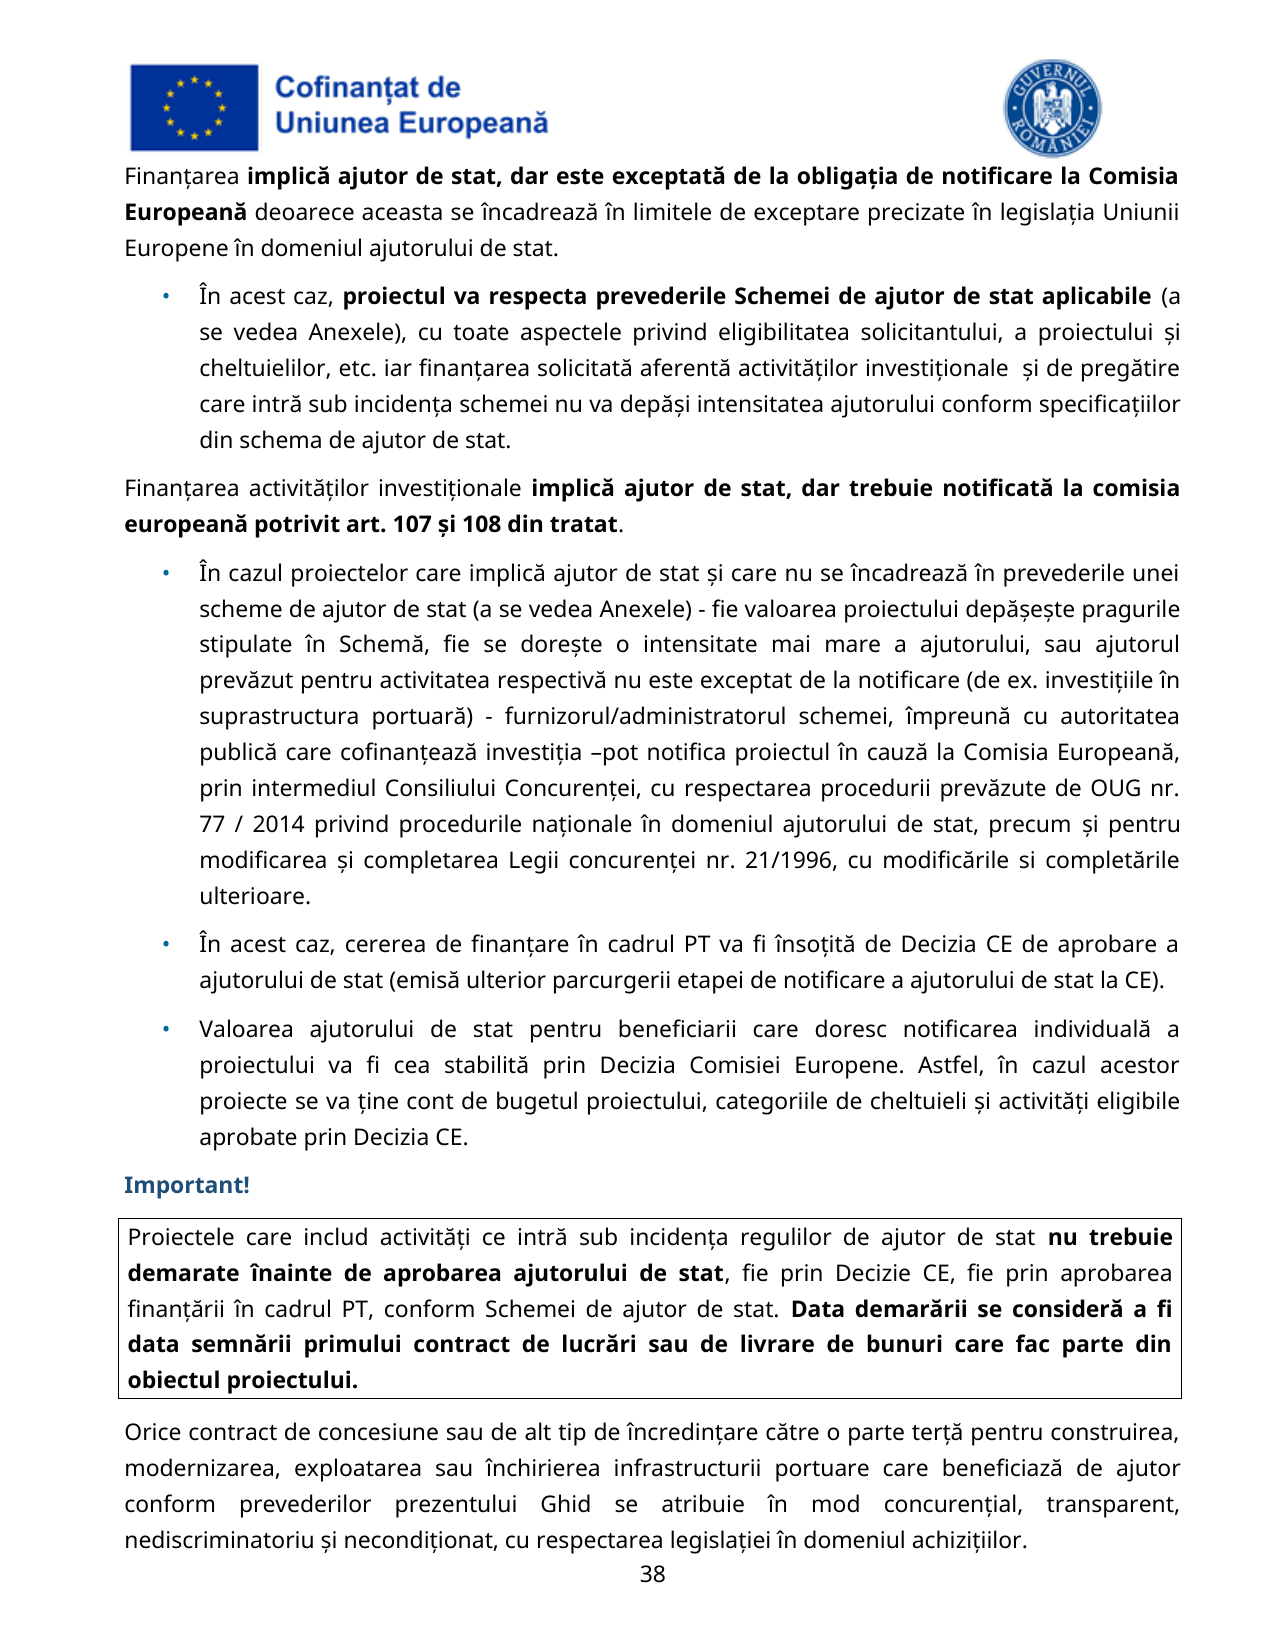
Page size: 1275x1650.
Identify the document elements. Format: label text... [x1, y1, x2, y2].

text Proiectele care includ activități ce intră sub incidența regulilor de ajutor de stat nu trebuie demarate înainte de aprobarea ajutorului de stat, fie prin Decizie CE, fie prin aprobarea finanțării în cadrul PT, conform Schemei de ajutor de stat. Data demarării se consideră a fi data semnării primului contract de lucrări sau de livrare de bunuri care fac parte din obiectul proiectului. [119, 1219, 1181, 1398]
list Valoarea ajutorului de stat pentru beneficiarii care doresc notificarea individuală a proiectului va fi cea stabilită prin Decizia Comisiei Europene. Astfel, în cazul acestor proiecte se va ține cont de bugetul proiectului, categoriile de cheltuieli și activități eligibile aprobate prin Decizia CE. [162, 1013, 1181, 1152]
picture [124, 59, 1104, 160]
list În cazul proiectelor care implică ajutor de stat și care nu se încadrează în prevederile unei scheme de ajutor de stat (a se vedea Anexele) - fie valoarea proiectului depășește pragurile stipulate în Schemă, fie se dorește o intensitate mai mare a ajutorului, sau ajutorul prevăzut pentru activitatea respectivă nu este exceptat de la notificare (de ex. investițiile în suprastructura portuară) - furnizorul/administratorul schemei, împreună cu autoritatea publică care cofinanțează investiția –pot notifica proiectul în cauză la Comisia Europeană, prin intermediul Consiliului Concurenței, cu respectarea procedurii prevăzute de OUG nr. 77 / 2014 privind procedurile naționale în domeniul ajutorului de stat, precum şi pentru modificarea şi completarea Legii concurenței nr. 21/1996, cu modificările si completările ulterioare. [162, 557, 1181, 911]
list Finanțarea implică ajutor de stat, dar este exceptată de la obligația de notificare la Comisia Europeană deoarece aceasta se încadrează în limitele de exceptare precizate în legislația Uniunii Europene în domeniul ajutorului de stat. [124, 160, 1181, 263]
list În acest caz, proiectul va respecta prevederile Schemei de ajutor de stat aplicabile (a se vedea Anexele), cu toate aspectele privind eligibilitatea solicitantului, a proiectului și cheltuielilor, etc. iar finanțarea solicitată aferentă activităților investiționale și de pregătire care intră sub incidența schemei nu va depăși intensitatea ajutorului conform specificațiilor din schema de ajutor de stat. [162, 280, 1181, 455]
text Orice contract de concesiune sau de alt tip de încredințare către o parte terță pentru construirea, modernizarea, exploatarea sau închirierea infrastructurii portuare care beneficiază de ajutor conform prevederilor prezentului Ghid se atribuie în mod concurențial, transparent, nediscriminatoriu și necondiționat, cu respectarea legislației în domeniul achizițiilor. [124, 1416, 1181, 1555]
list În acest caz, cererea de finanțare în cadrul PT va fi însoțită de Decizia CE de aprobare a ajutorului de stat (emisă ulterior parcurgerii etapei de notificare a ajutorului de stat la CE). [162, 928, 1181, 996]
list Finanțarea activităților investiționale implică ajutor de stat, dar trebuie notificată la comisia europeană potrivit art. 107 și 108 din tratat. [124, 472, 1181, 539]
text Important! [124, 1169, 1181, 1200]
